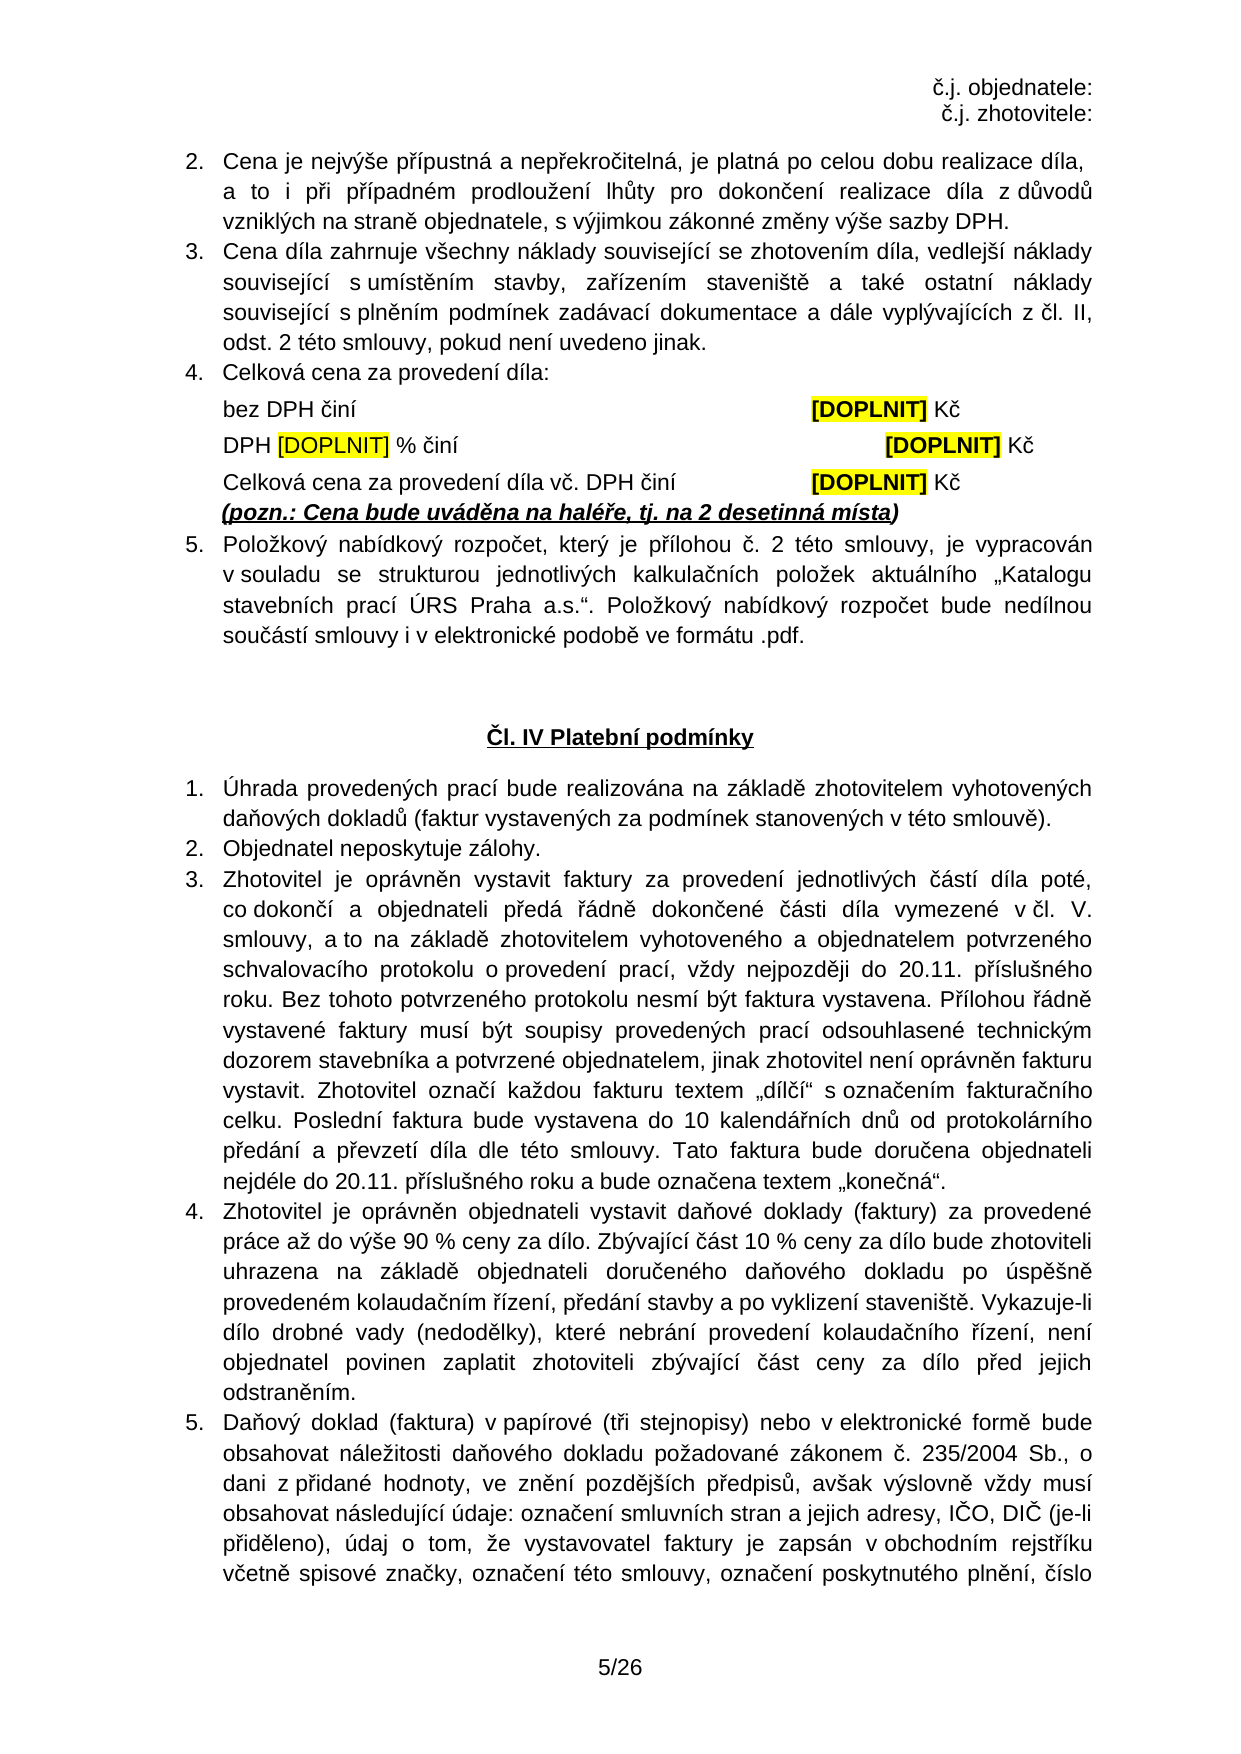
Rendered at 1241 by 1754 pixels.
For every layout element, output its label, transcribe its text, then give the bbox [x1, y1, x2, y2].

list Cena je nejvýše přípustná a nepřekročitelná, je platná po celou dobu realizace díla, a to i při případném prodloužení lhůty pro dokončení realizace díla z důvodů vzniklých na straně objednatele, s výjimkou zákonné změny výše sazby DPH. [185, 148, 1093, 234]
list Celková cena za provedení díla vč. DPH činí [DOPLNIT] Kč [223, 468, 1093, 495]
list Zhotovitel je oprávněn vystavit faktury za provedení jednotlivých částí díla poté, co dokončí a objednateli předá řádně dokončené části díla vymezené v čl. V. smlouvy, a to na základě zhotovitelem vyhotoveného a objednatelem potvrzeného schvalovacího protokolu o provedení prací, vždy nejpozději do 20.11. příslušného roku. Bez tohoto potvrzeného protokolu nesmí být faktura vystavena. Přílohou řádně vystavené faktury musí být soupisy provedených prací odsouhlasené technickým dozorem stavebníka a potvrzené objednatelem, jinak zhotovitel není oprávněn fakturu vystavit. Zhotovitel označí každou fakturu textem „dílčí“ s označením fakturačního celku. Poslední faktura bude vystavena do 10 kalendářních dnů od protokolárního předání a převzetí díla dle této smlouvy. Tato faktura bude doručena objednateli nejdéle do 20.11. příslušného roku a bude označena textem „konečná“. [185, 866, 1093, 1194]
list Celková cena za provedení díla: [185, 359, 1093, 385]
list DPH [DOPLNIT] % činí [DOPLNIT] Kč [389, 432, 885, 458]
list bez DPH činí [DOPLNIT] Kč [927, 396, 1093, 422]
list Úhrada provedených prací bude realizována na základě zhotovitelem vyhotovených daňových dokladů (faktur vystavených za podmínek stanovených v této smlouvě). [185, 775, 1093, 832]
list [185, 1409, 1093, 1587]
list Položkový nabídkový rozpočet, který je přílohou č. 2 této smlouvy, je vypracován v souladu se strukturou jednotlivých kalkulačních položek aktuálního „Katalogu stavebních prací ÚRS Praha a.s.“. Položkový nabídkový rozpočet bude nedílnou součástí smlouvy i v elektronické podobě ve formátu .pdf. [185, 531, 1093, 648]
text (pozn.: Cena bude uváděna na haléře, tj. na 2 desetinná místa) [148, 499, 1093, 525]
list Cena díla zahrnuje všechny náklady související se zhotovením díla, vedlejší náklady související s umístěním stavby, zařízením staveniště a také ostatní náklady související s plněním podmínek zadávací dokumentace a dále vyplývajících z čl. II, odst. 2 této smlouvy, pokud není uvedeno jinak. [185, 238, 1093, 355]
list bez DPH činí [DOPLNIT] Kč [223, 396, 811, 422]
text Čl. IV Platební podmínky [148, 724, 1093, 750]
list Zhotovitel je oprávněn objednateli vystavit daňové doklady (faktury) za provedené práce až do výše 90 % ceny za dílo. Zbývající část 10 % ceny za dílo bude zhotoviteli uhrazena na základě objednateli doručeného daňového dokladu po úspěšně provedeném kolaudačním řízení, předání stavby a po vyklizení staveniště. Vykazuje-li dílo drobné vady (nedodělky), které nebrání provedení kolaudačního řízení, není objednatel povinen zaplatit zhotoviteli zbývající část ceny za dílo před jejich odstraněním. [185, 1198, 1093, 1406]
list DPH [DOPLNIT] % činí [DOPLNIT] Kč [1001, 432, 1093, 458]
list Objednatel neposkytuje zálohy. [185, 835, 1093, 862]
